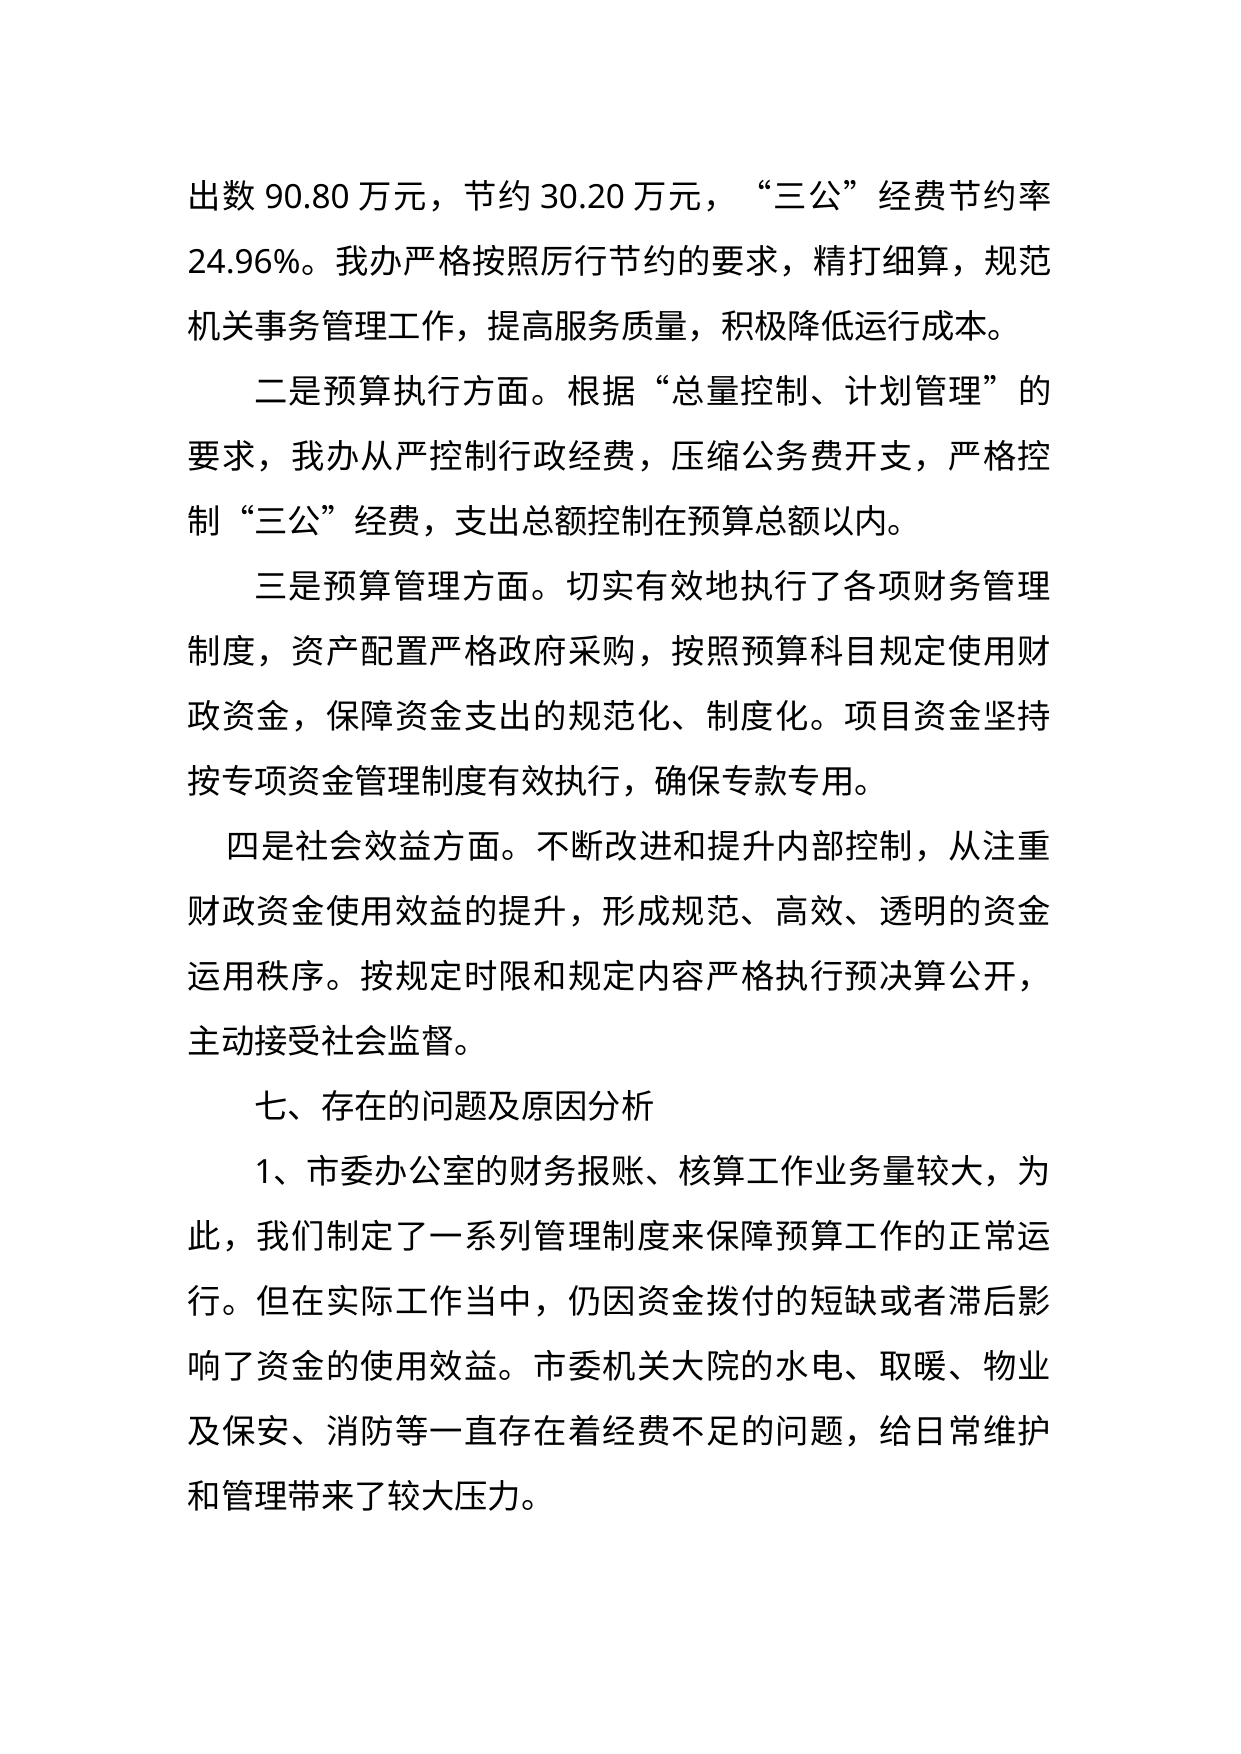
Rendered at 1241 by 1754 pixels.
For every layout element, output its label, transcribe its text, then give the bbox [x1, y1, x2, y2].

subtitle 二是预算执行方面。根据“总量控制、计划管理”的要求，我办从严控制行政经费，压缩公务费开支，严格控制“三公”经费，支出总额控制在预算总额以内。 [187, 357, 1053, 552]
subtitle 四是社会效益方面。不断改进和提升内部控制，从注重财政资金使用效益的提升，形成规范、高效、透明的资金运用秩序。按规定时限和规定内容严格执行预决算公开，主动接受社会监督。 [187, 812, 1053, 1072]
text 三是预算管理方面。切实有效地执行了各项财务管理制度，资产配置严格政府采购，按照预算科目规定使用财政资金，保障资金支出的规范化、制度化。项目资金坚持按专项资金管理制度有效执行，确保专款专用。 [187, 552, 1053, 812]
list 存在的问题及原因分析 [187, 1072, 1053, 1137]
list 市委办公室的财务报账、核算工作业务量较大，为此，我们制定了一系列管理制度来保障预算工作的正常运行。但在实际工作当中，仍因资金拨付的短缺或者滞后影响了资金的使用效益。市委机关大院的水电、取暖、物业及保安、消防等一直存在着经费不足的问题，给日常维护和管理带来了较大压力。 [187, 1137, 1053, 1527]
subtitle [187, 162, 1053, 357]
